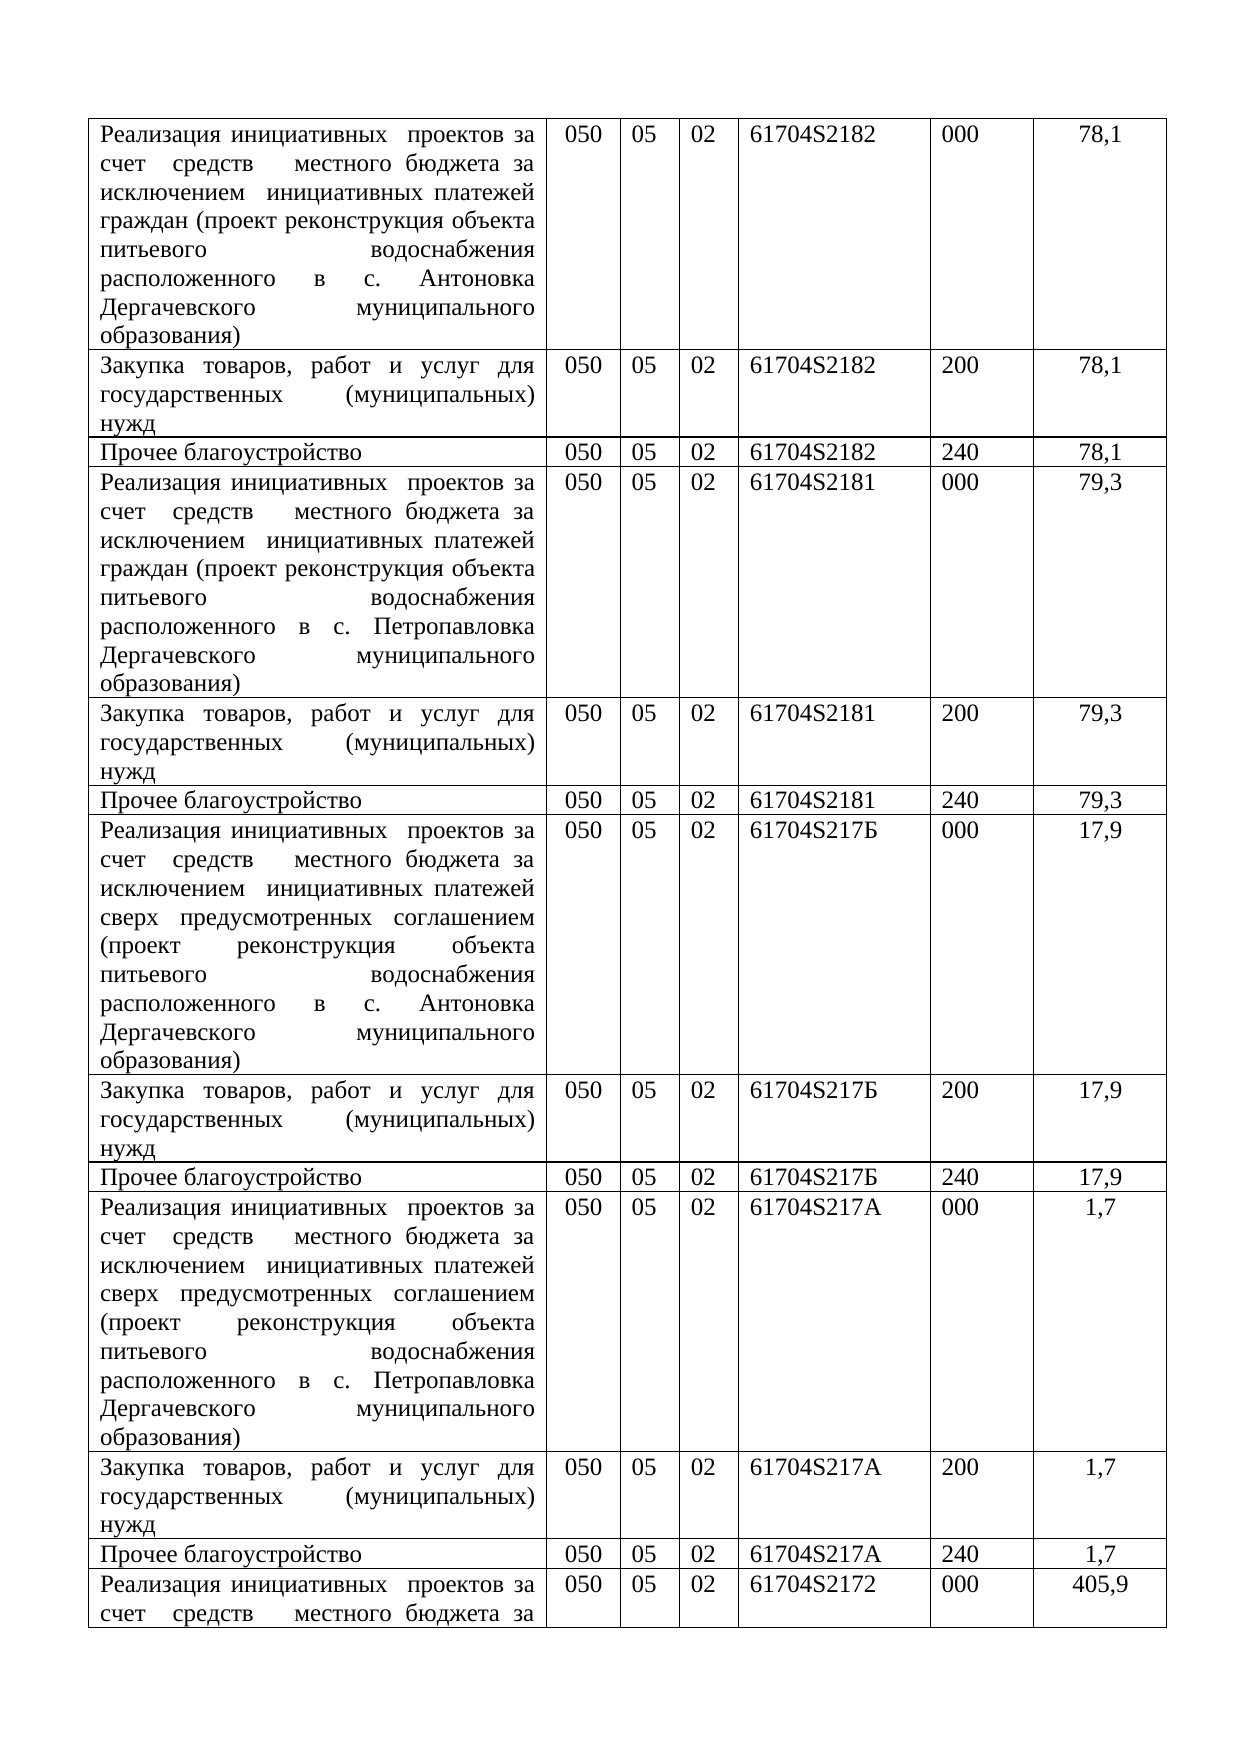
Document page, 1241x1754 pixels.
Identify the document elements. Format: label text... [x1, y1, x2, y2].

table_cell 05 [621, 350, 679, 436]
table_cell Прочее благоустройство [89, 438, 546, 466]
table_cell 050 [547, 350, 620, 436]
table_cell 02 [680, 467, 738, 697]
table_cell 1,7 [1034, 1539, 1166, 1568]
table_cell 17,9 [1034, 1163, 1166, 1191]
table_cell 05 [621, 438, 679, 466]
table_cell 05 [621, 1192, 679, 1451]
table_cell 02 [680, 1452, 738, 1538]
table_cell 02 [680, 1569, 738, 1627]
table_cell 61704S217А [739, 1192, 930, 1451]
table_cell 05 [621, 1163, 679, 1191]
table_cell 61704S217А [739, 1539, 930, 1568]
table_cell 000 [931, 467, 1033, 697]
table_cell 61704S217А [739, 1452, 930, 1538]
table_cell 05 [621, 815, 679, 1074]
table_cell 05 [621, 698, 679, 784]
table_cell 78,1 [1034, 438, 1166, 466]
table_cell 02 [680, 438, 738, 466]
table_cell 61704S217Б [739, 1163, 930, 1191]
table_cell 050 [547, 1192, 620, 1451]
table_cell 02 [680, 698, 738, 784]
table_cell 200 [931, 1452, 1033, 1538]
table_cell 1,7 [1034, 1192, 1166, 1451]
table_cell Прочее благоустройство [89, 1163, 546, 1191]
table_cell 79,3 [1034, 467, 1166, 697]
table_cell 02 [680, 786, 738, 814]
table_cell 240 [931, 1163, 1033, 1191]
table_cell 050 [547, 698, 620, 784]
table_cell 050 [547, 467, 620, 697]
table_cell 02 [680, 1163, 738, 1191]
table_cell 61704S2181 [739, 786, 930, 814]
table_cell Прочее благоустройство [89, 1539, 546, 1568]
table_cell 61704S2182 [739, 119, 930, 349]
table_cell 79,3 [1034, 698, 1166, 784]
table_cell 1,7 [1034, 1452, 1166, 1538]
table_cell 02 [680, 1192, 738, 1451]
table_cell 000 [931, 1569, 1033, 1627]
table_cell 05 [621, 119, 679, 349]
table_cell 61704S2182 [739, 438, 930, 466]
table_cell Закупка товаров, работ и услуг для государственных (муниципальных) нужд [89, 1452, 546, 1538]
table_cell 050 [547, 1539, 620, 1568]
table_cell 200 [931, 350, 1033, 436]
table_cell 05 [621, 467, 679, 697]
table_cell 405,9 [1034, 1569, 1166, 1627]
table_cell 17,9 [1034, 1075, 1166, 1161]
table_cell 05 [621, 1452, 679, 1538]
table_cell 000 [931, 1192, 1033, 1451]
table_cell 02 [680, 1075, 738, 1161]
table_cell 05 [621, 786, 679, 814]
table_cell 05 [621, 1539, 679, 1568]
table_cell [89, 1569, 546, 1627]
table_cell 000 [931, 815, 1033, 1074]
table_cell Закупка товаров, работ и услуг для государственных (муниципальных) нужд [89, 1075, 546, 1161]
table_cell 050 [547, 438, 620, 466]
table_cell 79,3 [1034, 786, 1166, 814]
table_cell Реализация инициативных проектов за счет средств местного бюджета за исключением инициативных платежей сверх предусмотренных соглашением (проект реконструкция объекта питьевого водоснабжения расположенного в с. Антоновка Дергачевского муниципального образования) [89, 815, 546, 1074]
table_cell Реализация инициативных проектов за счет средств местного бюджета за исключением инициативных платежей сверх предусмотренных соглашением (проект реконструкция объекта питьевого водоснабжения расположенного в с. Петропавловка Дергачевского муниципального образования) [89, 1192, 546, 1451]
table_cell 200 [931, 698, 1033, 784]
table_cell 000 [931, 119, 1033, 349]
table_cell Реализация инициативных проектов за счет средств местного бюджета за исключением инициативных платежей граждан (проект реконструкция объекта питьевого водоснабжения расположенного в с. Антоновка Дергачевского муниципального образования) [89, 119, 546, 349]
table_cell 05 [621, 1075, 679, 1161]
table_cell 61704S217Б [739, 1075, 930, 1161]
table_cell 02 [680, 815, 738, 1074]
table_cell 02 [680, 119, 738, 349]
table_cell 200 [931, 1075, 1033, 1161]
table_cell 61704S217Б [739, 815, 930, 1074]
table_cell 61704S2181 [739, 698, 930, 784]
table_cell Прочее благоустройство [89, 786, 546, 814]
table_cell Закупка товаров, работ и услуг для государственных (муниципальных) нужд [89, 350, 546, 436]
table_cell 240 [931, 1539, 1033, 1568]
table_cell 050 [547, 1075, 620, 1161]
table_cell 050 [547, 119, 620, 349]
table_cell 240 [931, 438, 1033, 466]
table_cell 05 [621, 1569, 679, 1627]
table_cell 78,1 [1034, 119, 1166, 349]
table_cell 02 [680, 350, 738, 436]
table_cell 050 [547, 786, 620, 814]
table_cell 240 [931, 786, 1033, 814]
table_cell 78,1 [1034, 350, 1166, 436]
table_cell 050 [547, 1452, 620, 1538]
table_cell 050 [547, 1163, 620, 1191]
table_cell 17,9 [1034, 815, 1166, 1074]
table_cell Реализация инициативных проектов за счет средств местного бюджета за исключением инициативных платежей граждан (проект реконструкция объекта питьевого водоснабжения расположенного в с. Петропавловка Дергачевского муниципального образования) [89, 467, 546, 697]
table_cell 61704S2172 [739, 1569, 930, 1627]
table_cell 61704S2182 [739, 350, 930, 436]
table_cell 050 [547, 815, 620, 1074]
table_cell 61704S2181 [739, 467, 930, 697]
table_cell Закупка товаров, работ и услуг для государственных (муниципальных) нужд [89, 698, 546, 784]
table_cell 050 [547, 1569, 620, 1627]
table_cell 02 [680, 1539, 738, 1568]
